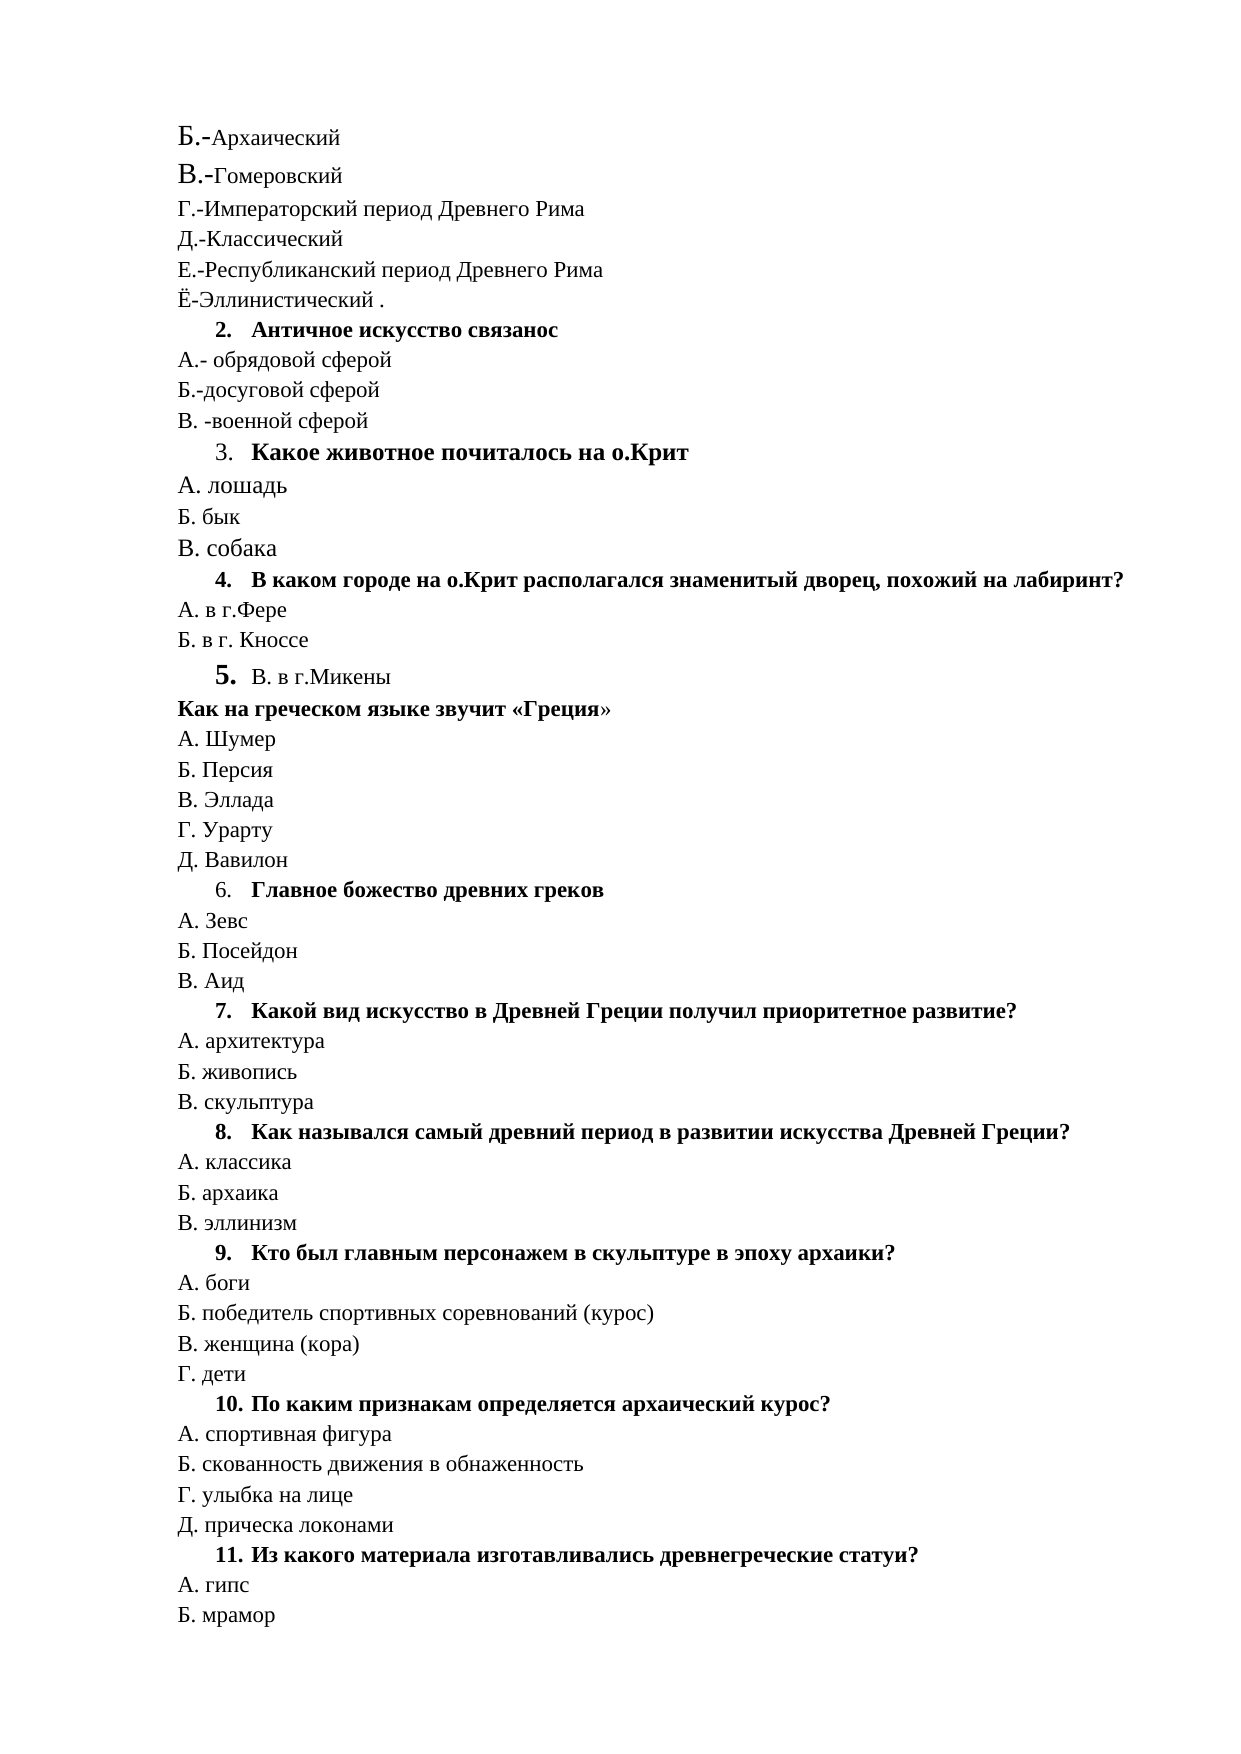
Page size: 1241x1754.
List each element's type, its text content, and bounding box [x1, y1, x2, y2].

text В. скульптура [177, 1088, 1152, 1114]
list Как назывался самый древний период в развитии искусства Древней Греции? [215, 1118, 1152, 1144]
text Г.-Императорский период Древнего Рима [177, 195, 1152, 222]
text Б. в г. Кноссе [177, 627, 1152, 653]
text Как на греческом языке звучит «Греция» [177, 695, 1152, 722]
text Б.-досуговой сферой [177, 376, 1152, 403]
text Б. архаика [177, 1179, 1152, 1205]
text Б. Посейдон [177, 937, 1152, 963]
text В. женщина (кора) [177, 1330, 1152, 1356]
list Из какого материала изготавливались древнегреческие статуи? [215, 1541, 1152, 1567]
text Б. мрамор [177, 1602, 1152, 1628]
text А. боги [177, 1269, 1152, 1296]
text Д. Вавилон [177, 846, 1152, 873]
text А. в г.Фере [177, 596, 1152, 623]
list Античное искусство связанос [215, 316, 1152, 342]
text Б. бык [177, 503, 1152, 529]
text В.-Гомеровский [177, 157, 1152, 190]
text В. эллинизм [177, 1209, 1152, 1235]
text А. классика [177, 1148, 1152, 1175]
text В. Аид [177, 967, 1152, 993]
text А. Зевс [177, 907, 1152, 933]
list В. в г.Микены [215, 657, 1152, 690]
text Г. Урарту [177, 816, 1152, 842]
text А. архитектура [177, 1028, 1152, 1054]
text Е.-Республиканский период Древнего Рима [177, 256, 1152, 282]
text Б. скованность движения в обнаженность [177, 1451, 1152, 1477]
list В каком городе на о.Крит располагался знаменитый дворец, похожий на лабиринт? [215, 566, 1152, 592]
text В. -военной сферой [177, 407, 1152, 433]
text Г. дети [177, 1360, 1152, 1386]
text Б. живопись [177, 1058, 1152, 1084]
text А.- обрядовой сферой [177, 346, 1152, 373]
text А. гипс [177, 1571, 1152, 1598]
text Г. улыбка на лице [177, 1481, 1152, 1507]
text А. лошадь [177, 470, 1152, 499]
text Д. прическа локонами [177, 1511, 1152, 1537]
text Б. Персия [177, 756, 1152, 782]
text А. Шумер [177, 726, 1152, 752]
text А. спортивная фигура [177, 1420, 1152, 1447]
list Какое животное почиталось на о.Крит [215, 437, 1152, 466]
list Кто был главным персонажем в скульптуре в эпоху архаики? [215, 1239, 1152, 1265]
list По каким признакам определяется архаический курос? [215, 1390, 1152, 1416]
text Б.-Архаический [177, 118, 1152, 152]
list Главное божество древних греков [215, 877, 1152, 903]
text В. Эллада [177, 786, 1152, 812]
list Какой вид искусство в Древней Греции получил приоритетное развитие? [215, 997, 1152, 1024]
text В. собака [177, 533, 1152, 562]
text Д.-Классический [177, 225, 1152, 252]
text Б. победитель спортивных соревнований (курос) [177, 1299, 1152, 1326]
text Ё-Эллинистический . [177, 286, 1152, 312]
